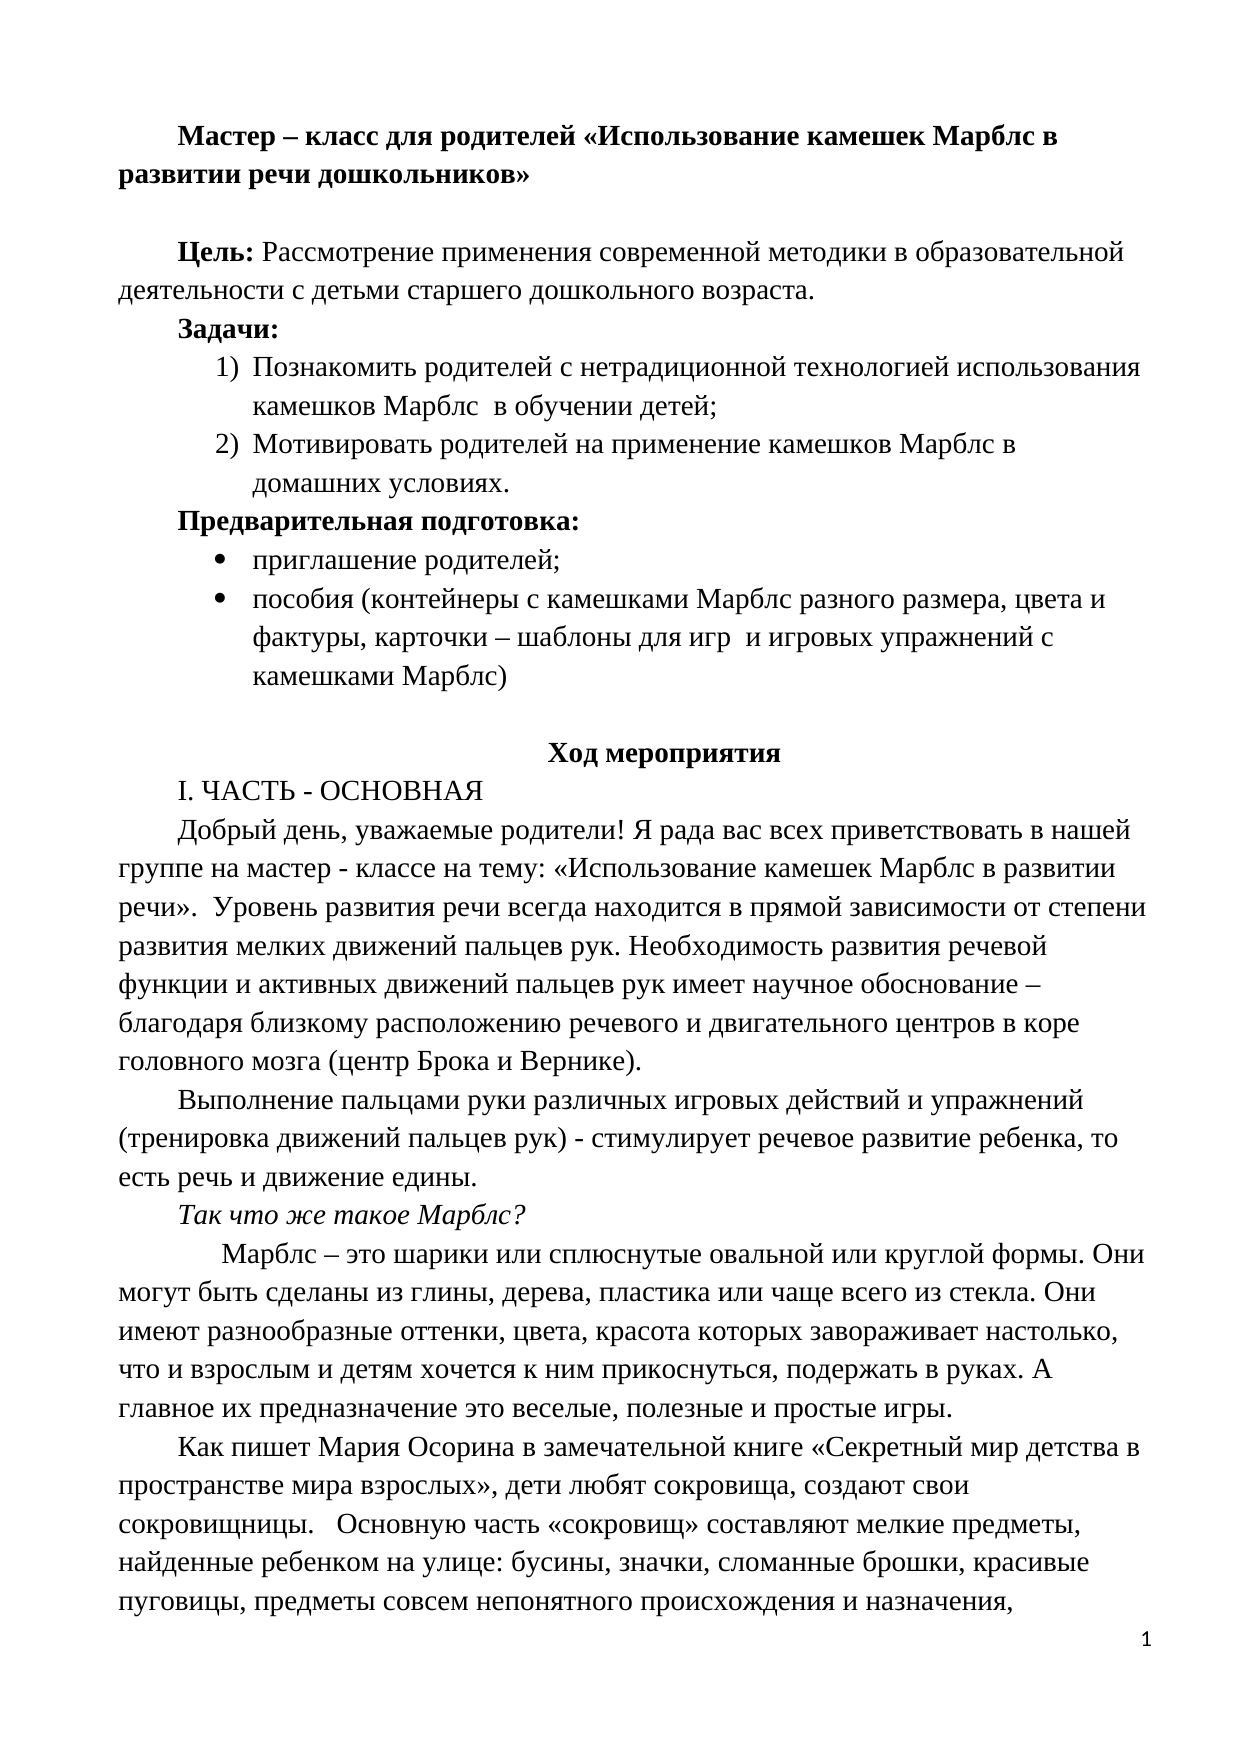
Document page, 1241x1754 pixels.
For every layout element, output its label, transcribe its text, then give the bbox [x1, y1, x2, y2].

text Предварительная подготовка: [177, 503, 1152, 537]
text Ход мероприятия [118, 735, 1152, 768]
text Цель: Рассмотрение применения современной методики в образовательной деятельности с детьми старшего дошкольного возраста. [118, 234, 1152, 306]
text Марблс – это шарики или сплюснутые овальной или круглой формы. Они могут быть сделаны из глины, дерева, пластика или чаще всего из стекла. Они имеют разнообразные оттенки, цвета, красота которых завораживает настолько, что и взрослым и детям хочется к ним прикоснуться, подержать в руках. А главное их предназначение это веселые, полезные и простые игры. [118, 1236, 1152, 1424]
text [118, 1429, 1152, 1616]
list Познакомить родителей с нетрадиционной технологией использования камешков Марблс в обучении детей; [215, 349, 1152, 421]
text I. ЧАСТЬ - ОСНОВНАЯ [118, 773, 1152, 807]
list приглашение родителей; [215, 542, 1152, 576]
text Мастер – класс для родителей «Использование камешек Марблс в развитии речи дошкольников» [118, 118, 1152, 190]
text Добрый день, уважаемые родители! Я рада вас всех приветствовать в нашей группе на мастер - классе на тему: «Использование камешек Марблс в развитии речи». Уровень развития речи всегда находится в прямой зависимости от степени развития мелких движений пальцев рук. Необходимость развития речевой функции и активных движений пальцев рук имеет научное обоснование – благодаря близкому расположению речевого и двигательного центров в коре головного мозга (центр Брока и Вернике). [118, 812, 1152, 1077]
text Так что же такое Марблс? [118, 1197, 1152, 1231]
list пособия (контейнеры с камешками Марблс разного размера, цвета и фактуры, карточки – шаблоны для игр и игровых упражнений с камешками Марблс) [215, 581, 1152, 691]
text Выполнение пальцами руки различных игровых действий и упражнений (тренировка движений пальцев рук) - стимулирует речевое развитие ребенка, то есть речь и движение едины. [118, 1082, 1152, 1192]
list Мотивировать родителей на применение камешков Марблс в домашних условиях. [215, 426, 1152, 498]
text Задачи: [118, 311, 1152, 344]
